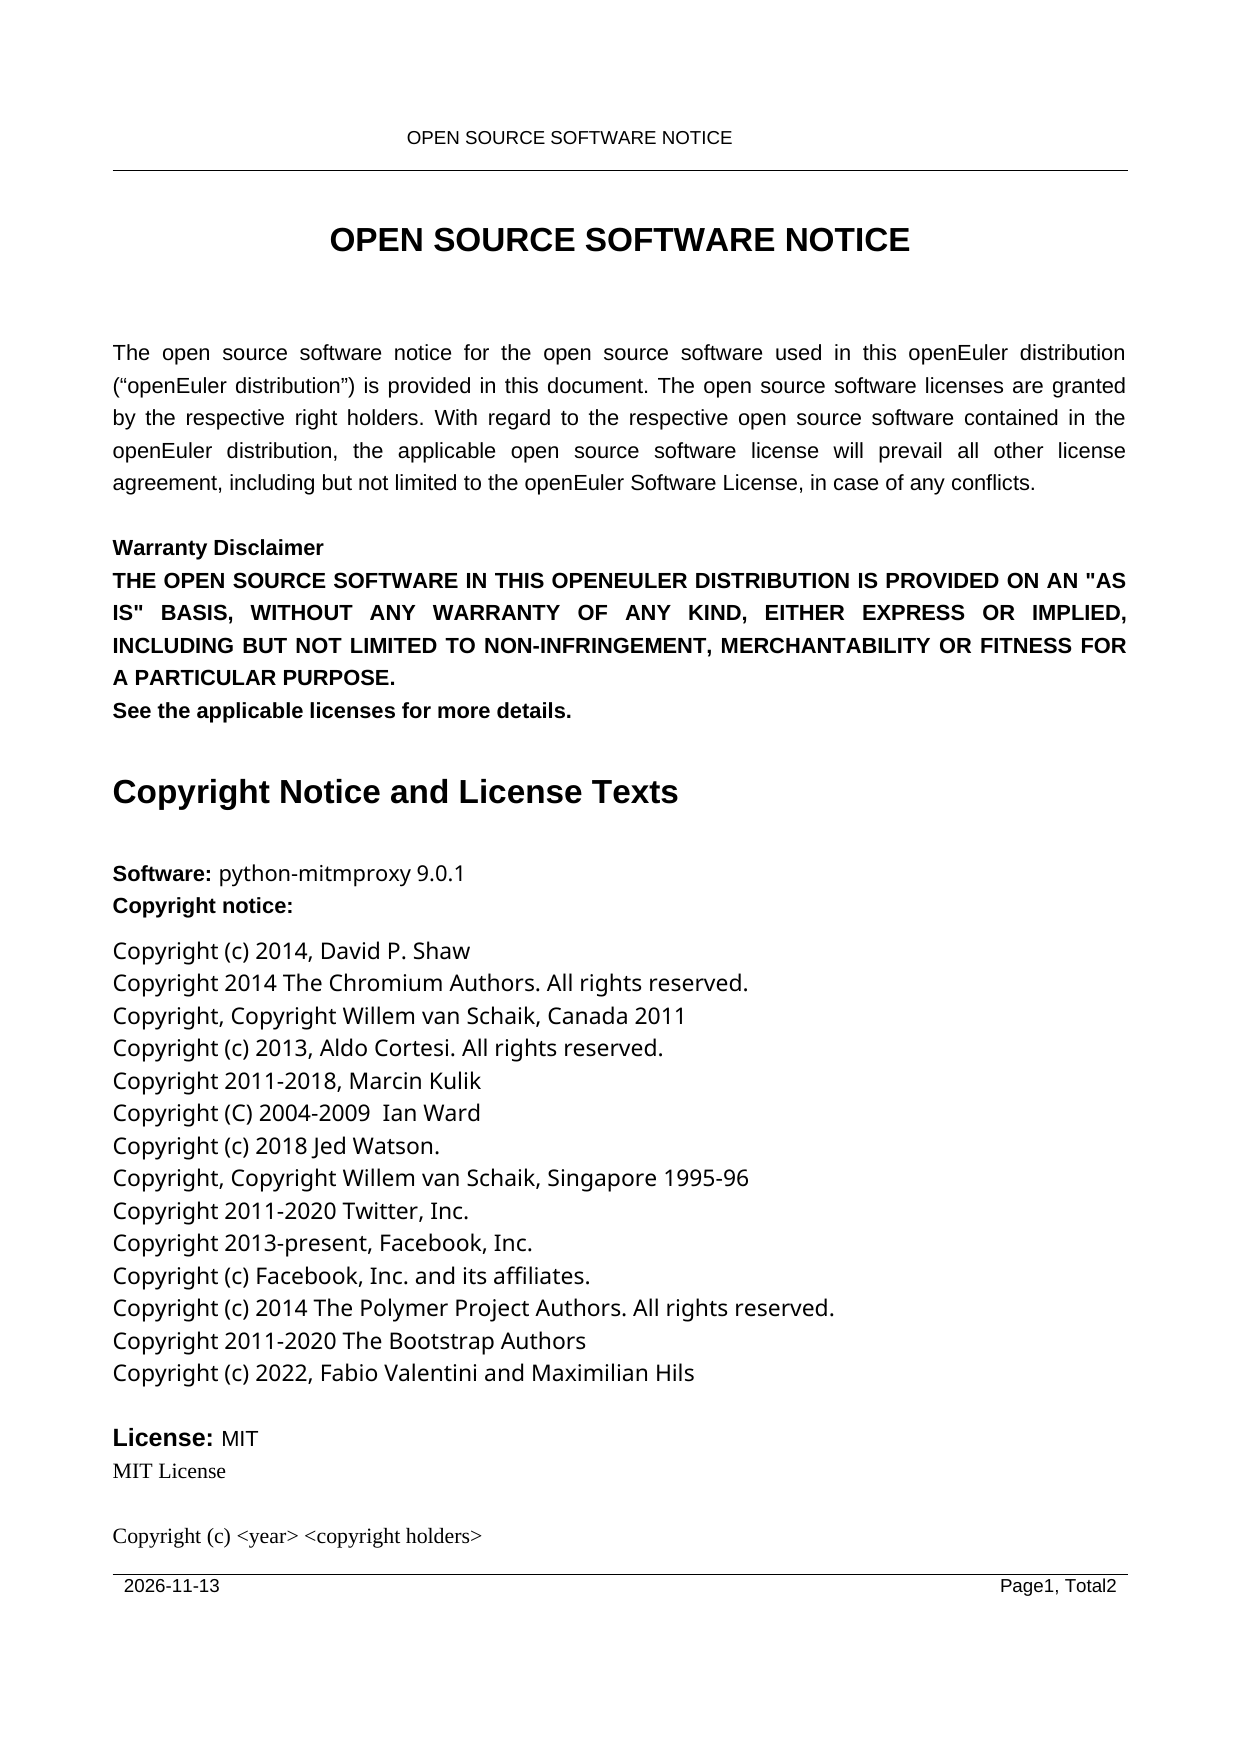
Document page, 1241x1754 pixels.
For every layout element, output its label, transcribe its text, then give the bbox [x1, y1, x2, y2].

text Copyright notice: [112, 889, 1128, 921]
text OPEN SOURCE SOFTWARE NOTICE [112, 206, 1128, 271]
text THE OPEN SOURCE SOFTWARE IN THIS OPENEULER DISTRIBUTION IS PROVIDED ON AN "AS IS" BASIS, WITHOUT ANY WARRANTY OF ANY KIND, EITHER EXPRESS OR IMPLIED, INCLUDING BUT NOT LIMITED TO NON-INFRINGEMENT, MERCHANTABILITY OR FITNESS FOR A PARTICULAR PURPOSE. See the applicable licenses for more details. [112, 564, 1128, 726]
text Warranty Disclaimer [112, 531, 1128, 564]
title Software: python-mitmproxy 9.0.1 [112, 856, 1128, 889]
text Copyright (c) 2014, David P. Shaw Copyright 2014 The Chromium Authors. All rights reserved. Copyright, Copyright Willem van Schaik, Canada 2011 Copyright (c) 2013, Aldo Cortesi. All rights reserved. Copyright 2011-2018, Marcin Kulik Copyright (C) 2004-2009 Ian Ward Copyright (c) 2018 Jed Watson. Copyright, Copyright Willem van Schaik, Singapore 1995-96 Copyright 2011-2020 Twitter, Inc. Copyright 2013-present, Facebook, Inc. Copyright (c) Facebook, Inc. and its affiliates. Copyright (c) 2014 The Polymer Project Authors. All rights reserved. Copyright 2011-2020 The Bootstrap Authors Copyright (c) 2022, Fabio Valentini and Maximilian Hils [112, 934, 1128, 1421]
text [112, 1454, 1128, 1551]
text License: MIT [112, 1421, 1128, 1454]
text The open source software notice for the open source software used in this openEuler distribution (“openEuler distribution”) is provided in this document. The open source software licenses are granted by the respective right holders. With regard to the respective open source software contained in the openEuler distribution, the applicable open source software license will prevail all other license agreement, including but not limited to the openEuler Software License, in case of any conflicts. [112, 336, 1128, 499]
text Copyright Notice and License Texts [112, 759, 1128, 824]
